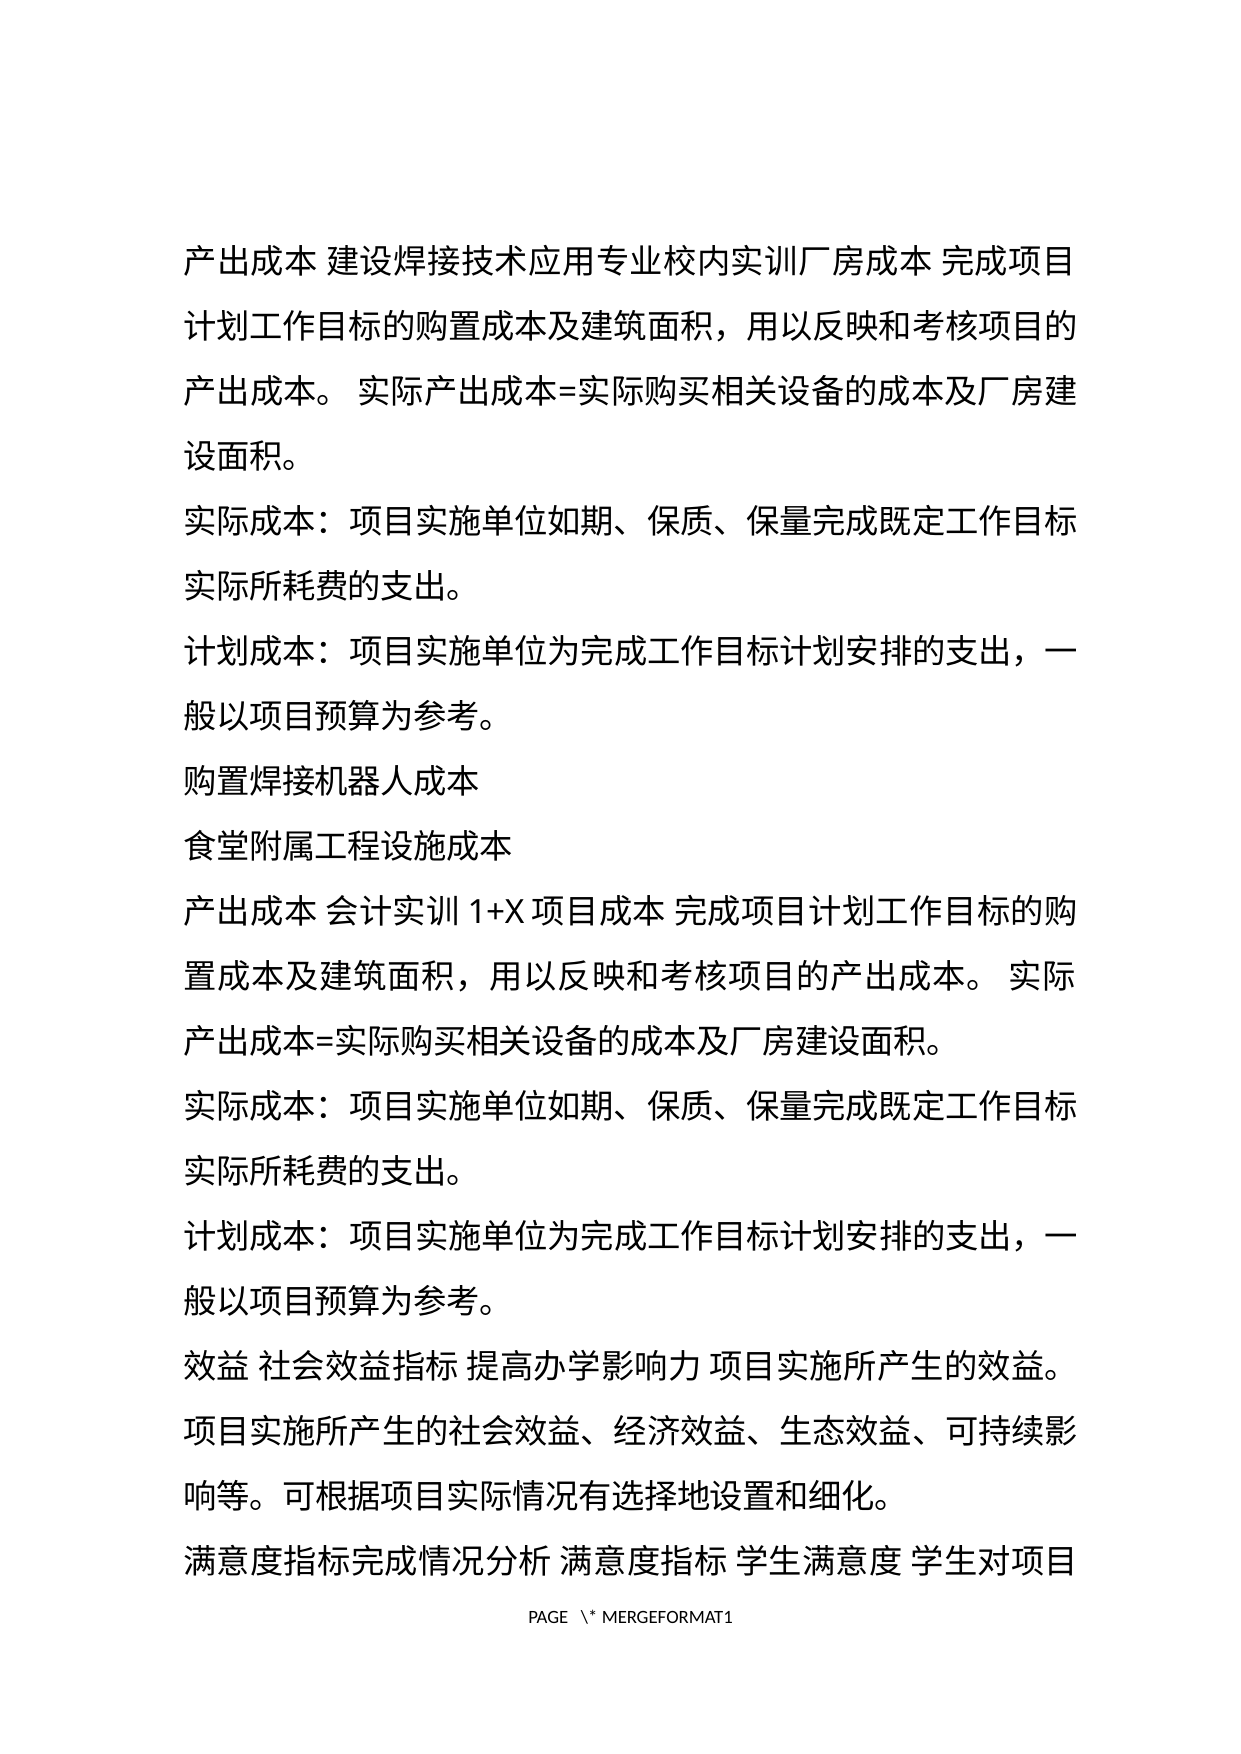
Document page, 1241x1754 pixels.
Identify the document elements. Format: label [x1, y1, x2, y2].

text [183, 162, 1078, 1592]
